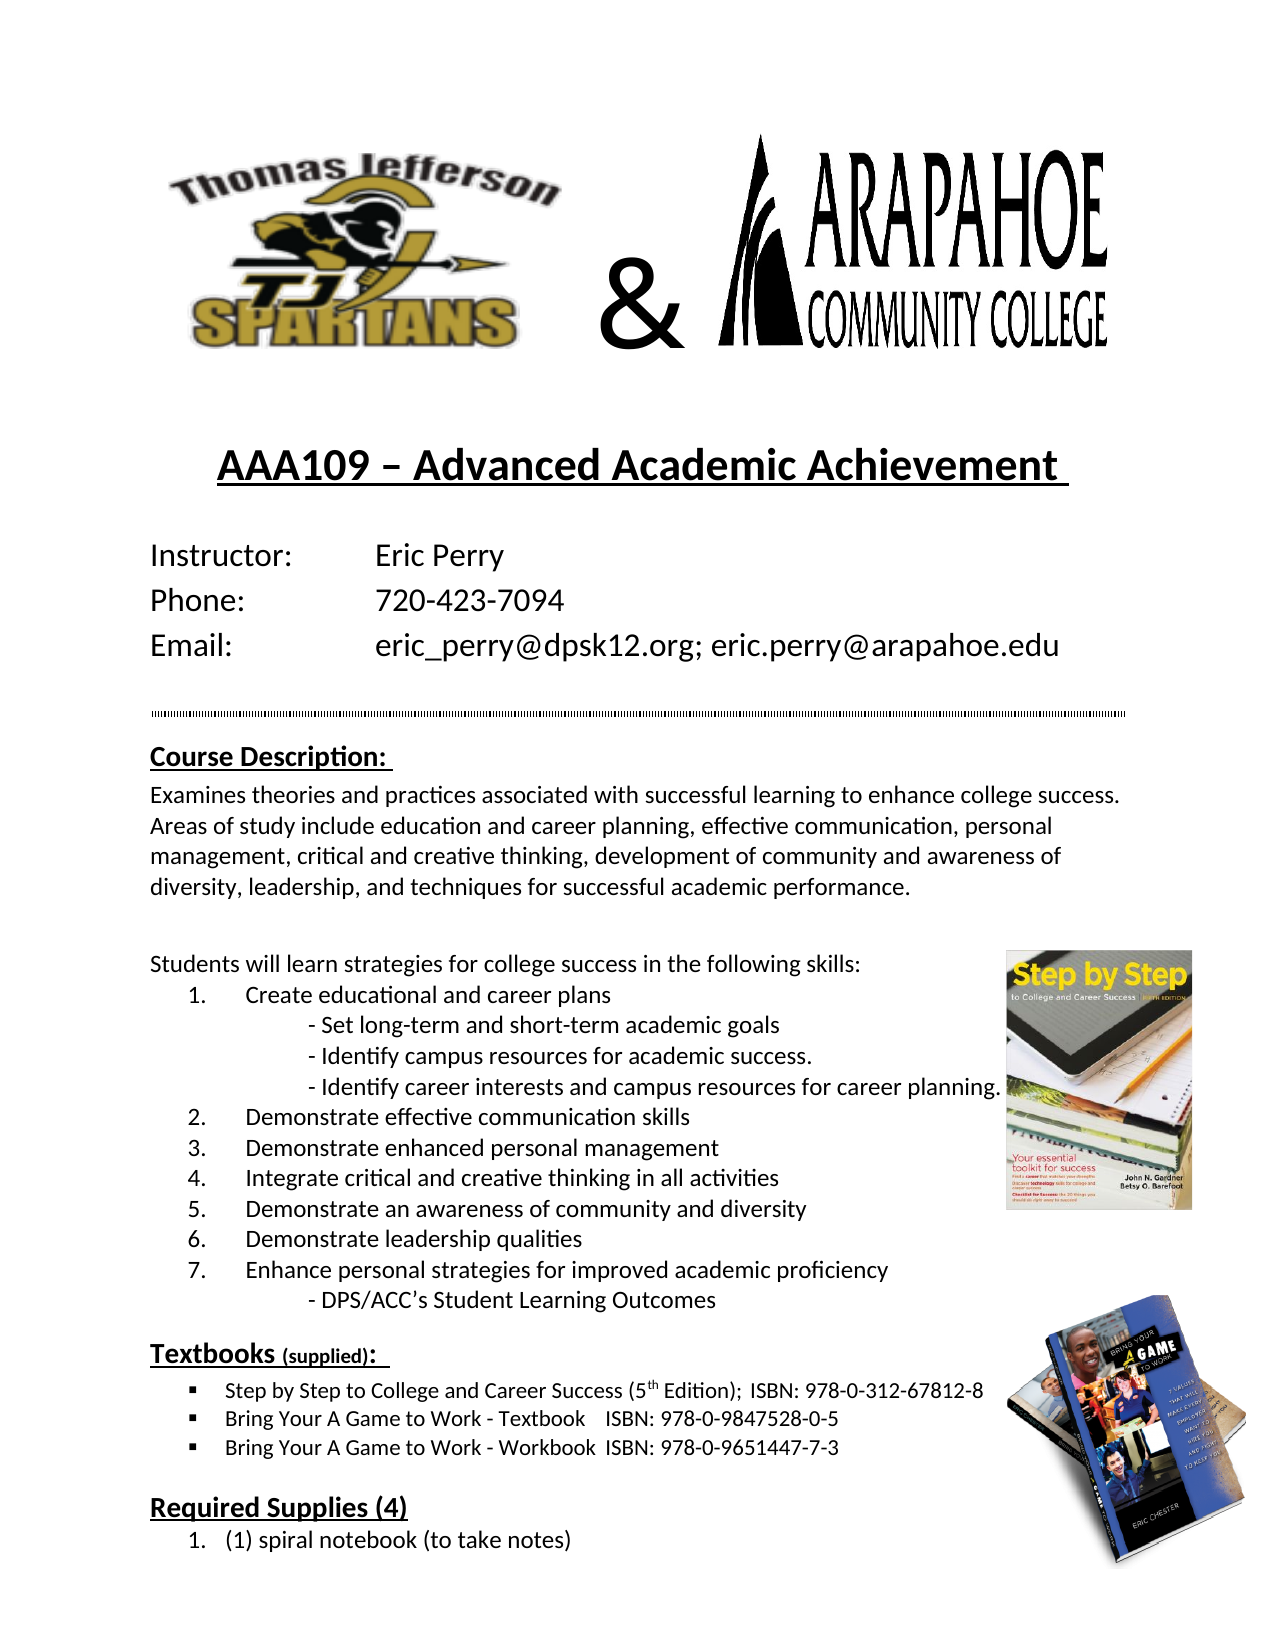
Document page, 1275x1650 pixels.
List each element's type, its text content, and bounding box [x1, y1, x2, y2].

text Examines theories and practices associated with successful learning to enhance college success. Areas of study include education and career planning, effective communication, personal management, critical and creative thinking, development of community and awareness of diversity, leadership, and techniques for successful academic performance. [150, 779, 1125, 901]
subtitle Textbooks (supplied): [150, 1336, 1125, 1371]
subtitle Course Description: [150, 738, 1125, 774]
list Demonstrate leadership qualities [187, 1223, 1125, 1254]
picture [168, 153, 562, 349]
list Integrate critical and creative thinking in all activities [187, 1162, 1125, 1193]
list (1) spiral notebook (to take notes) [187, 1524, 1125, 1555]
list Step by Step to College and Career Success (5th Edition); ISBN: 978-0-312-67812-8 [187, 1377, 1125, 1404]
list Bring Your A Game to Work - Textbook ISBN: 978-0-9847528-0-5 [187, 1404, 1125, 1433]
text Instructor: Eric Perry [150, 534, 1125, 574]
subtitle AAA109 – Advanced Academic Achievement [150, 436, 1125, 492]
text Phone: 720-423-7094 [150, 579, 1125, 619]
picture [718, 133, 1108, 349]
picture [1002, 1296, 1246, 1569]
text Required Supplies (4) [150, 1489, 1125, 1524]
text Email: eric_perry@dpsk12.org; eric.perry@arapahoe.edu [150, 623, 1125, 664]
list Demonstrate an awareness of community and diversity [187, 1193, 1125, 1223]
list Create educational and career plans - Set long-term and short-term academic goals - Identify campus resources for academic success. - Identify career interests and campus resources for career planning. [187, 979, 1125, 1101]
text Students will learn strategies for college success in the following skills: [150, 948, 1125, 979]
list Enhance personal strategies for improved academic proficiency - DPS/ACC’s Student Learning Outcomes [187, 1254, 1125, 1315]
list Demonstrate effective communication skills [187, 1101, 1125, 1132]
list Bring Your A Game to Work - Workbook ISBN: 978-0-9651447-7-3 [187, 1433, 1125, 1461]
picture [1125, 950, 1193, 1210]
list Demonstrate enhanced personal management [187, 1132, 1125, 1162]
